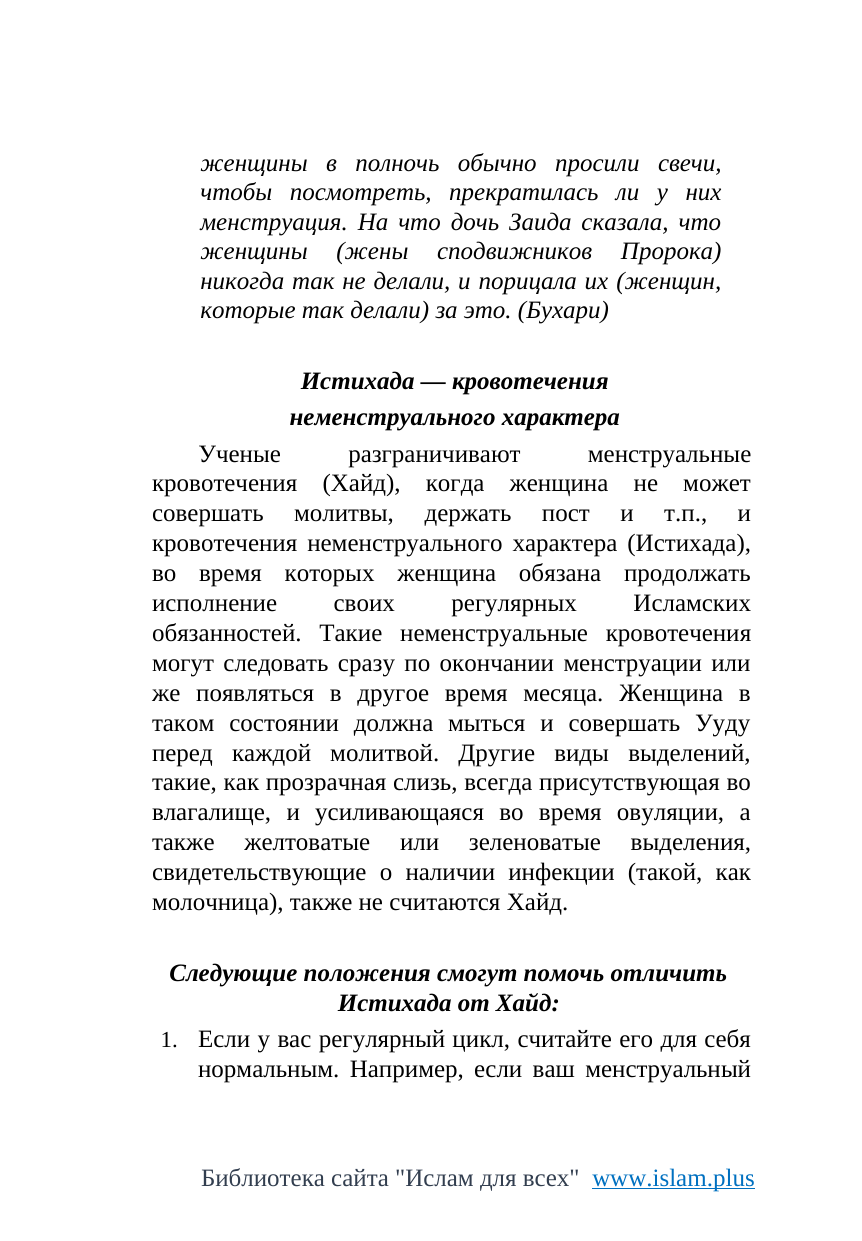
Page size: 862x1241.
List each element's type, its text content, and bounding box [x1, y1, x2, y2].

text Истихада — кровотечения [153, 366, 756, 394]
text Следующие положения смогут помочь отличить Истихада от Хайд: [152, 958, 744, 1017]
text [199, 148, 722, 324]
text Ученые разграничивают менструальные кровотечения (Хайд), когда женщина не может совершать молитвы, держать пост и т.п., и кровотечения неменструального характера (Истихада), во время которых женщина обязана продолжать исполнение своих регулярных Исламских обязанностей. Такие неменструальные кровотечения могут следовать сразу по окончании менструации или же появляться в другое время месяца. Женщина в таком состоянии должна мыться и совершать Ууду перед каждой молитвой. Другие виды выделений, такие, как прозрачная слизь, всегда присутствующая во влагалище, и усиливающаяся во время овуляции, а также желтоватые или зеленоватые выделения, свидетельствующие о наличии инфекции (такой, как молочница), также не считаются Хайд. [152, 439, 751, 916]
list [160, 1024, 751, 1083]
subtitle неменструального характера [153, 402, 756, 431]
